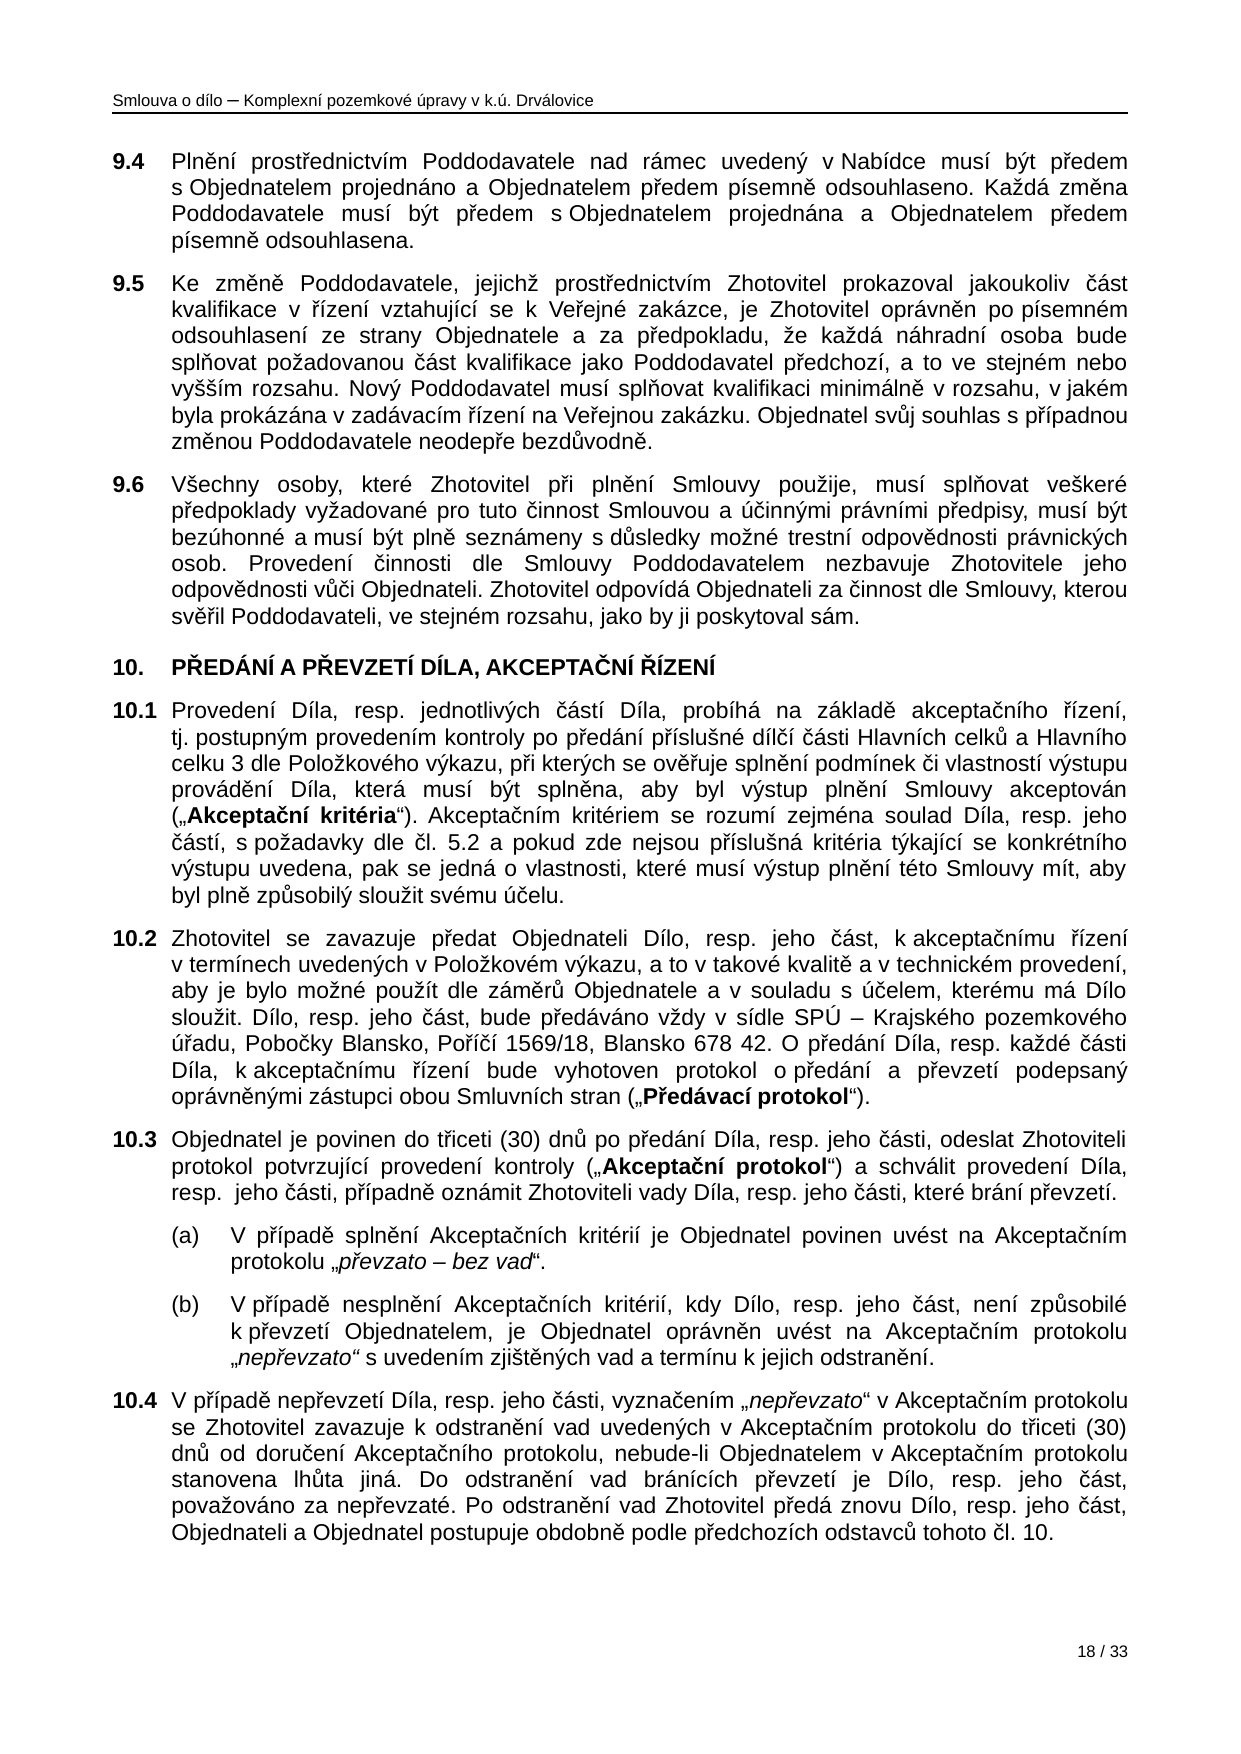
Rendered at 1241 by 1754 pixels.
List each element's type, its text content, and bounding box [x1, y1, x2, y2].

list V případě splnění Akceptačních kritérií je Objednatel povinen uvést na Akceptačním protokolu „převzato – bez vad“. [171, 1222, 1128, 1275]
text Plnění prostřednictvím Poddodavatele nad rámec uvedený v Nabídce musí být předem s Objednatelem projednáno a Objednatelem předem písemně odsouhlaseno. Každá změna Poddodavatele musí být předem s Objednatelem projednána a Objednatelem předem písemně odsouhlasena. [112, 148, 1128, 253]
text Ke změně Poddodavatele, jejichž prostřednictvím Zhotovitel prokazoval jakoukoliv část kvalifikace v řízení vztahující se k Veřejné zakázce, je Zhotovitel oprávněn po písemném odsouhlasení ze strany Objednatele a za předpokladu, že každá náhradní osoba bude splňovat požadovanou část kvalifikace jako Poddodavatel předchozí, a to ve stejném nebo vyšším rozsahu. Nový Poddodavatel musí splňovat kvalifikaci minimálně v rozsahu, v jakém byla prokázána v zadávacím řízení na Veřejnou zakázku. Objednatel svůj souhlas s případnou změnou Poddodavatele neodepře bezdůvodně. [112, 270, 1128, 454]
text V případě nepřevzetí Díla, resp. jeho části, vyznačením „nepřevzato“ v Akceptačním protokolu se Zhotovitel zavazuje k odstranění vad uvedených v Akceptačním protokolu do třiceti (30) dnů od doručení Akceptačního protokolu, nebude-li Objednatelem v Akceptačním protokolu stanovena lhůta jiná. Do odstranění vad bránících převzetí je Dílo, resp. jeho část, považováno za nepřevzaté. Po odstranění vad Zhotovitel předá znovu Dílo, resp. jeho část, Objednateli a Objednatel postupuje obdobně podle předchozích odstavců tohoto čl. 10. [112, 1387, 1128, 1545]
text Předání a převzetí Díla, Akceptační řízení [112, 654, 1128, 680]
text Provedení Díla, resp. jednotlivých částí Díla, probíhá na základě akceptačního řízení, tj. postupným provedením kontroly po předání příslušné dílčí části Hlavních celků a Hlavního celku 3 dle Položkového výkazu, při kterých se ověřuje splnění podmínek či vlastností výstupu provádění Díla, která musí být splněna, aby byl výstup plnění Smlouvy akceptován („Akceptační kritéria“). Akceptačním kritériem se rozumí zejména soulad Díla, resp. jeho částí, s požadavky dle čl. 5.2 a pokud zde nejsou příslušná kritéria týkající se konkrétního výstupu uvedena, pak se jedná o vlastnosti, které musí výstup plnění této Smlouvy mít, aby byl plně způsobilý sloužit svému účelu. [112, 697, 1128, 908]
list V případě nesplnění Akceptačních kritérií, kdy Dílo, resp. jeho část, není způsobilé k převzetí Objednatelem, je Objednatel oprávněn uvést na Akceptačním protokolu „nepřevzato“ s uvedením zjištěných vad a termínu k jejich odstranění. [171, 1291, 1128, 1370]
text Všechny osoby, které Zhotovitel při plnění Smlouvy použije, musí splňovat veškeré předpoklady vyžadované pro tuto činnost Smlouvou a účinnými právními předpisy, musí být bezúhonné a musí být plně seznámeny s důsledky možné trestní odpovědnosti právnických osob. Provedení činnosti dle Smlouvy Poddodavatelem nezbavuje Zhotovitele jeho odpovědnosti vůči Objednateli. Zhotovitel odpovídá Objednateli za činnost dle Smlouvy, kterou svěřil Poddodavateli, ve stejném rozsahu, jako by ji poskytoval sám. [112, 471, 1128, 629]
text Objednatel je povinen do třiceti (30) dnů po předání Díla, resp. jeho části, odeslat Zhotoviteli protokol potvrzující provedení kontroly („Akceptační protokol“) a schválit provedení Díla, resp. jeho části, případně oznámit Zhotoviteli vady Díla, resp. jeho části, které brání převzetí. [112, 1126, 1128, 1205]
text Zhotovitel se zavazuje předat Objednateli Dílo, resp. jeho část, k akceptačnímu řízení v termínech uvedených v Položkovém výkazu, a to v takové kvalitě a v technickém provedení, aby je bylo možné použít dle záměrů Objednatele a v souladu s účelem, kterému má Dílo sloužit. Dílo, resp. jeho část, bude předáváno vždy v sídle SPÚ – Krajského pozemkového úřadu, Pobočky Blansko, Poříčí 1569/18, Blansko 678 42. O předání Díla, resp. každé části Díla, k akceptačnímu řízení bude vyhotoven protokol o předání a převzetí podepsaný oprávněnými zástupci obou Smluvních stran („Předávací protokol“). [112, 924, 1128, 1109]
